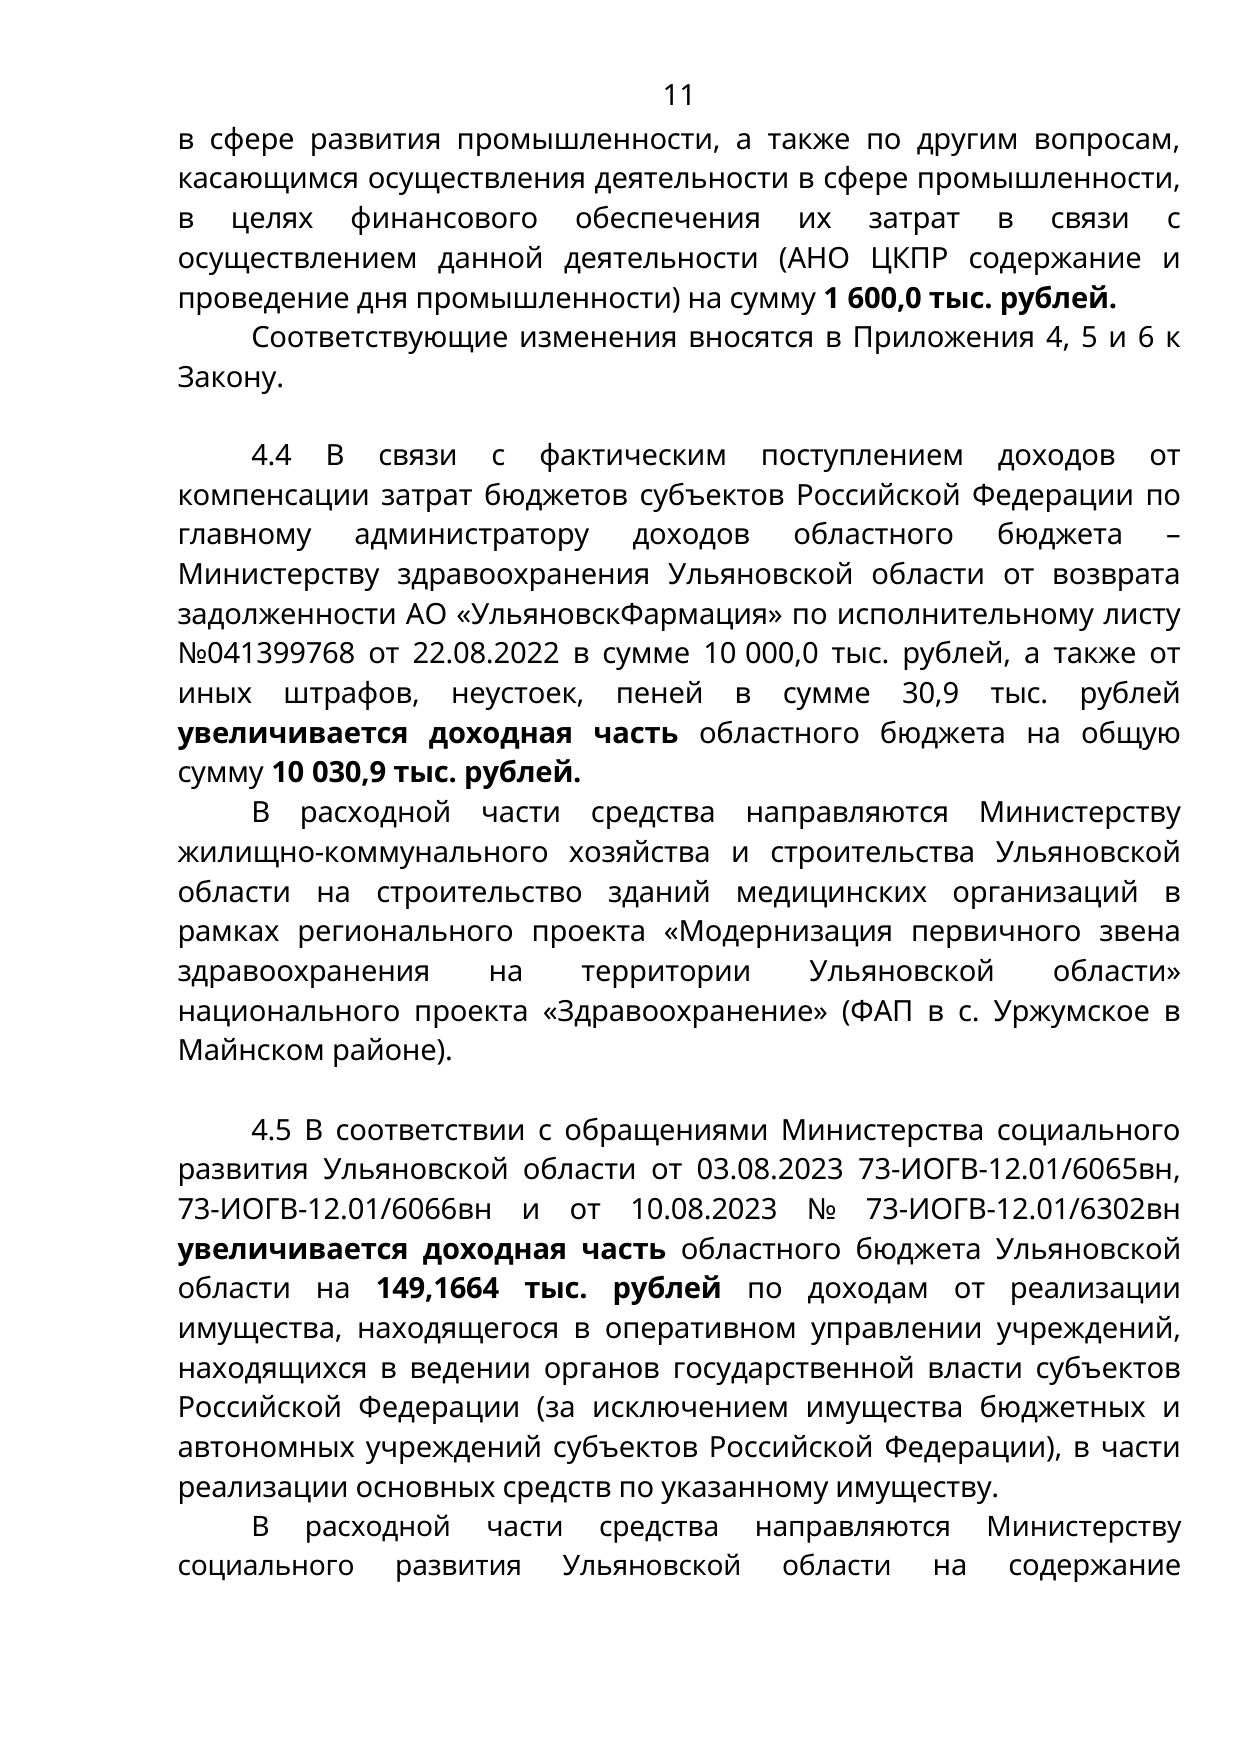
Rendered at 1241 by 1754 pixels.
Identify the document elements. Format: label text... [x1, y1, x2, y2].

text Соответствующие изменения вносятся в Приложения 4, 5 и 6 к Закону. [177, 317, 1181, 396]
text 4.4 В связи с фактическим поступлением доходов от компенсации затрат бюджетов субъектов Российской Федерации по главному администратору доходов областного бюджета – Министерству здравоохранения Ульяновской области от возврата задолженности АО «УльяновскФармация» по исполнительному листу №041399768 от 22.08.2022 в сумме 10 000,0 тыс. рублей, а также от иных штрафов, неустоек, пеней в сумме 30,9 тыс. рублей увеличивается доходная часть областного бюджета на общую сумму 10 030,9 тыс. рублей. [177, 434, 1181, 791]
text В расходной части средства направляются Министерству жилищно-коммунального хозяйства и строительства Ульяновской области на строительство зданий медицинских организаций в рамках регионального проекта «Модернизация первичного звена здравоохранения на территории Ульяновской области» национального проекта «Здравоохранение» (ФАП в с. Уржумское в Майнском районе). [177, 791, 1181, 1069]
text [177, 118, 1181, 317]
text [177, 1506, 1181, 1584]
text 4.5 В соответствии с обращениями Министерства социального развития Ульяновской области от 03.08.2023 73-ИОГВ-12.01/6065вн, 73-ИОГВ-12.01/6066вн и от 10.08.2023 № 73-ИОГВ-12.01/6302вн увеличивается доходная часть областного бюджета Ульяновской области на 149,1664 тыс. рублей по доходам от реализации имущества, находящегося в оперативном управлении учреждений, находящихся в ведении органов государственной власти субъектов Российской Федерации (за исключением имущества бюджетных и автономных учреждений субъектов Российской Федерации), в части реализации основных средств по указанному имуществу. [177, 1109, 1181, 1506]
